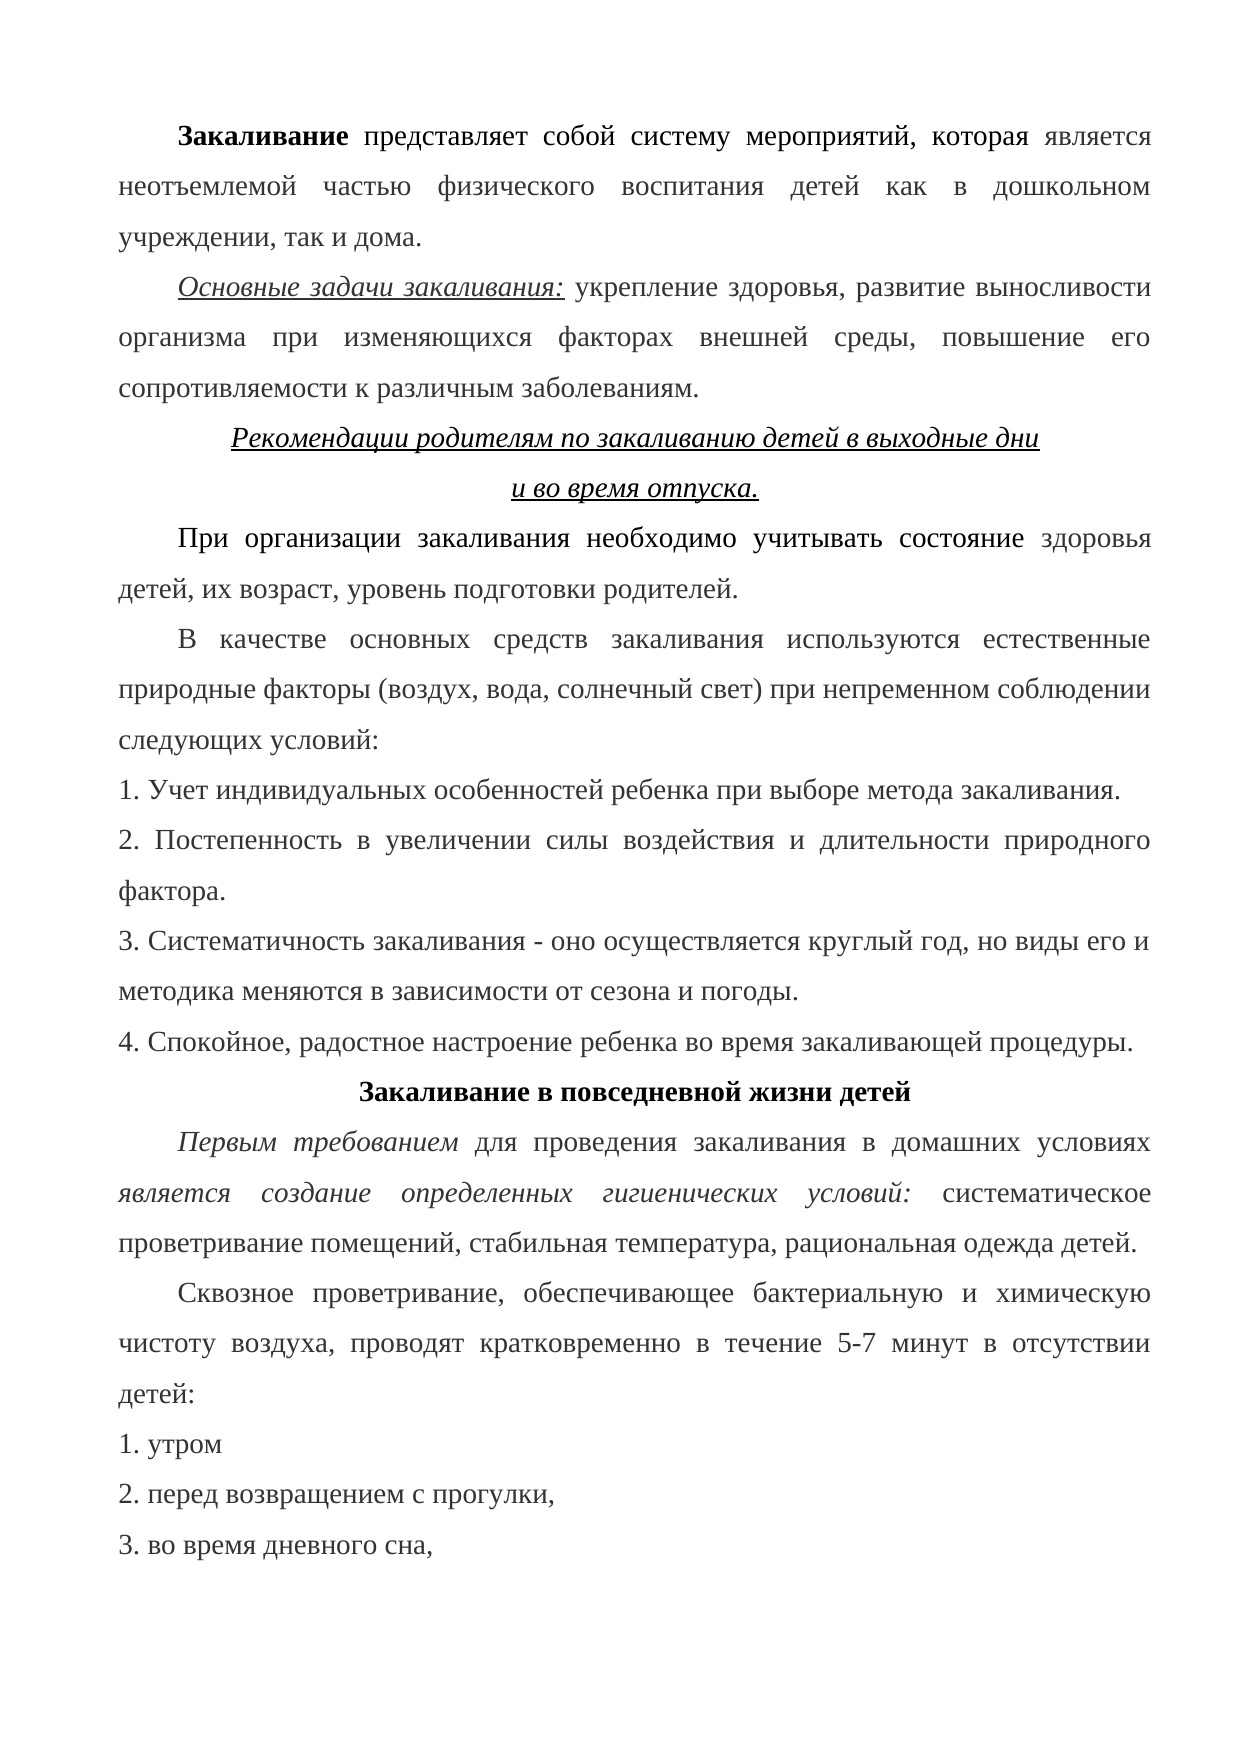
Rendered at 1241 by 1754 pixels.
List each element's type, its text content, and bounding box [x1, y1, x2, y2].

text Основные задачи закаливания: укрепление здоровья, развитие выносливости организма при изменяющихся факторах внешней среды, повышение его сопротивляемости к различным заболеваниям. [118, 269, 1152, 403]
text и во время отпуска. [118, 470, 1152, 504]
text 3. во время дневного сна, [118, 1527, 1152, 1560]
text При организации закаливания необходимо учитывать состояние здоровья детей, их возраст, уровень подготовки родителей. [118, 521, 1152, 604]
text 1. утром [118, 1426, 1152, 1460]
text Рекомендации родителям по закаливанию детей в выходные дни [118, 420, 1152, 453]
text 2. Постепенность в увеличении силы воздействия и длительности природного фактора. [118, 822, 1152, 906]
text Закаливание представляет собой систему мероприятий, которая является неотъемлемой частью физического воспитания детей как в дошкольном учреждении, так и дома. [118, 118, 1152, 252]
text В качестве основных средств закаливания используются естественные природные факторы (воздух, вода, солнечный свет) при непременном соблюдении следующих условий: [118, 621, 1152, 755]
text 4. Спокойное, радостное настроение ребенка во время закаливающей процедуры. [118, 1024, 1152, 1057]
text 2. перед возвращением с прогулки, [118, 1477, 1152, 1510]
text 1. Учет индивидуальных особенностей ребенка при выборе метода закаливания. [118, 772, 1152, 806]
text Закаливание в повседневной жизни детей [118, 1074, 1152, 1108]
text Первым требованием для проведения закаливания в домашних условиях является создание определенных гигиенических условий: систематическое проветривание помещений, стабильная температура, рациональная одежда детей. [118, 1124, 1152, 1258]
text Сквозное проветривание, обеспечивающее бактериальную и химическую чистоту воздуха, проводят кратковременно в течение 5-7 минут в отсутствии детей: [118, 1275, 1152, 1409]
text 3. Систематичность закаливания - оно осуществляется круглый год, но виды его и методика меняются в зависимости от сезона и погоды. [118, 923, 1152, 1007]
